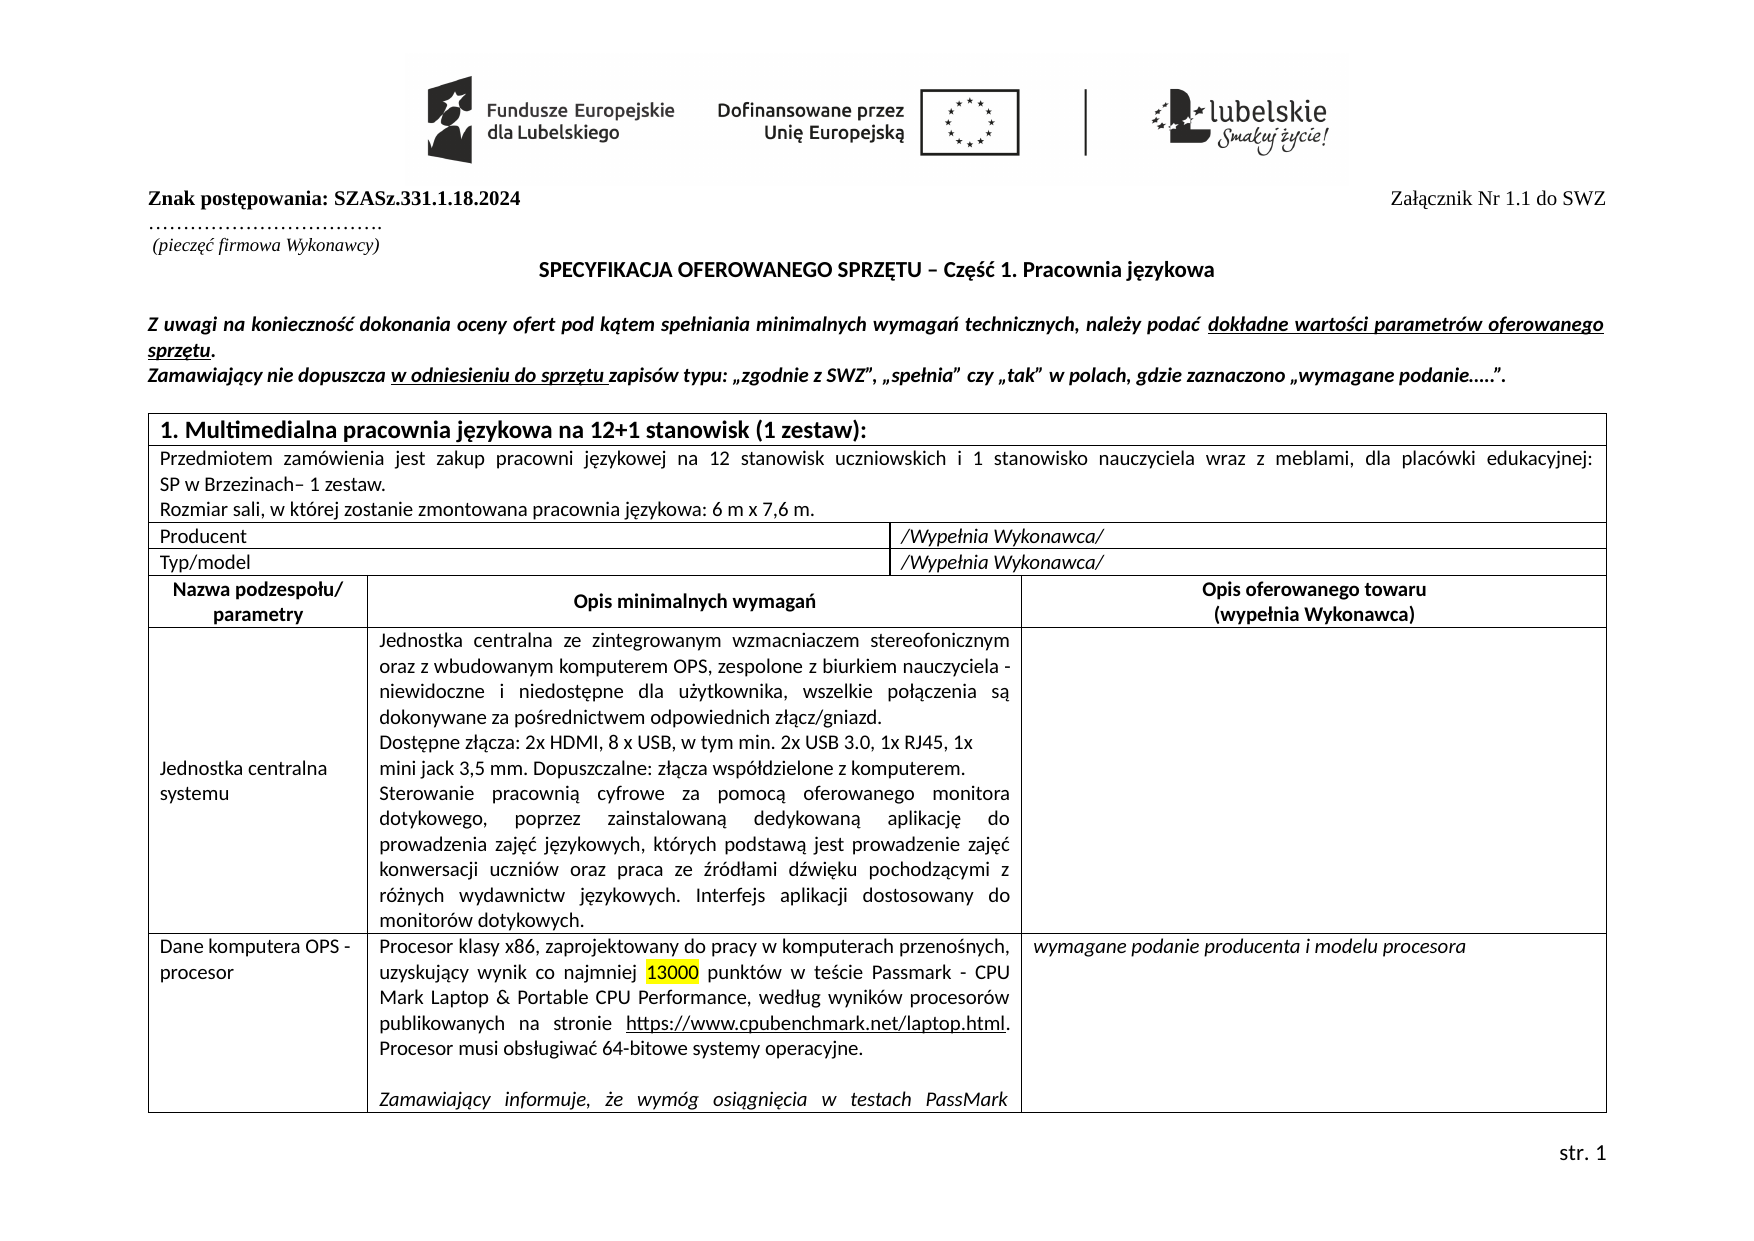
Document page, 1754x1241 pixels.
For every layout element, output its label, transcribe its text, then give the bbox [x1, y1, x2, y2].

table_cell [1022, 628, 1606, 933]
table_cell Jednostka centralna ze zintegrowanym wzmacniaczem stereofonicznym oraz z wbudowanym komputerem OPS, zespolone z biurkiem nauczyciela - niewidoczne i niedostępne dla użytkownika, wszelkie połączenia są dokonywane za pośrednictwem odpowiednich złącz/gniazd. Dostępne złącza: 2x HDMI, 8 x USB, w tym min. 2x USB 3.0, 1x RJ45, 1x mini jack 3,5 mm. Dopuszczalne: złącza współdzielone z komputerem. Sterowanie pracownią cyfrowe za pomocą oferowanego monitora dotykowego, poprzez zainstalowaną dedykowaną aplikację do prowadzenia zajęć językowych, których podstawą jest prowadzenie zajęć konwersacji uczniów oraz praca ze źródłami dźwięku pochodzącymi z różnych wydawnictw językowych. Interfejs aplikacji dostosowany do monitorów dotykowych. [368, 628, 1021, 933]
text ……………………………. [148, 210, 1606, 234]
table_cell Opis minimalnych wymagań [368, 576, 1021, 627]
table_cell Dane komputera OPS - procesor [149, 934, 367, 1112]
text Znak postępowania: SZASz.331.1.18.2024 Załącznik Nr 1.1 do SWZ [148, 186, 1606, 210]
text Z uwagi na konieczność dokonania oceny ofert pod kątem spełniania minimalnych wymagań technicznych, należy podać dokładne wartości parametrów oferowanego sprzętu. [148, 311, 1606, 362]
table_cell Nazwa podzespołu/ parametry [149, 576, 367, 627]
picture [404, 53, 1350, 186]
table_cell /Wypełnia Wykonawca/ [891, 549, 1606, 575]
table_cell /Wypełnia Wykonawca/ [891, 523, 1606, 548]
table_cell Producent [149, 523, 889, 548]
table_cell Opis oferowanego towaru (wypełnia Wykonawca) [1022, 576, 1606, 627]
table_cell Jednostka centralna systemu [149, 628, 367, 933]
text Zamawiający nie dopuszcza w odniesieniu do sprzętu zapisów typu: „zgodnie z SWZ”, „spełnia” czy „tak” w polach, gdzie zaznaczono „wymagane podanie…..”. [148, 362, 1606, 388]
table_header 1. Multimedialna pracownia językowa na 12+1 stanowisk (1 zestaw): [149, 414, 1606, 444]
table_cell Typ/model [149, 549, 889, 575]
table_cell wymagane podanie producenta i modelu procesora [1022, 934, 1606, 1112]
text SPECYFIKACJA OFEROWANEGO SPRZĘTU – Część 1. Pracownia językowa [148, 255, 1606, 283]
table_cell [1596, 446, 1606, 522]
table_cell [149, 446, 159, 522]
text (pieczęć firmowa Wykonawcy) [148, 234, 1606, 255]
